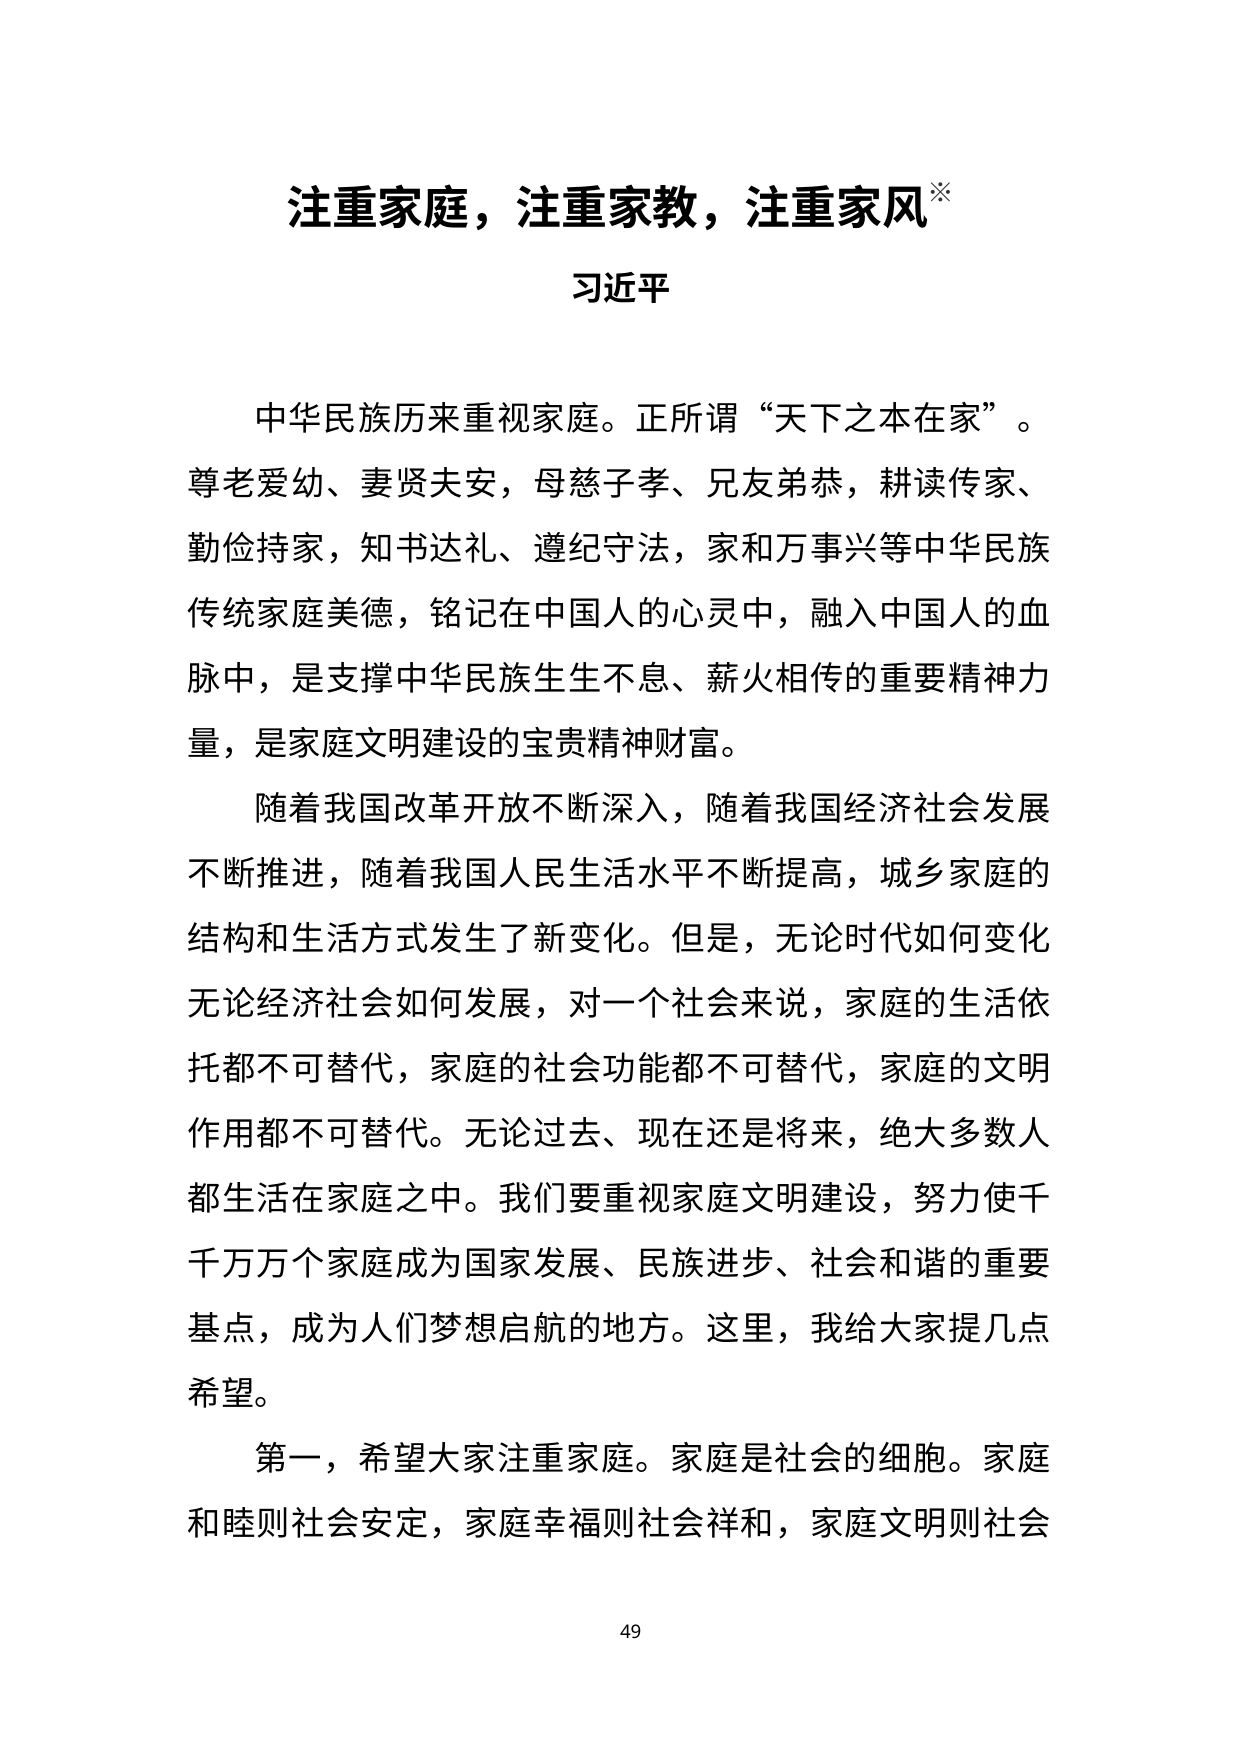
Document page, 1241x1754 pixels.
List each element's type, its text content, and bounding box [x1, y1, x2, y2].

text 注重家庭，注重家教，注重家风※ [187, 156, 1053, 254]
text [187, 1424, 1053, 1554]
text 中华民族历来重视家庭。正所谓“天下之本在家”。尊老爱幼、妻贤夫安，母慈子孝、兄友弟恭，耕读传家、勤俭持家，知书达礼、遵纪守法，家和万事兴等中华民族传统家庭美德，铭记在中国人的心灵中，融入中国人的血脉中，是支撑中华民族生生不息、薪火相传的重要精神力量，是家庭文明建设的宝贵精神财富。 [187, 384, 1053, 774]
text 随着我国改革开放不断深入，随着我国经济社会发展不断推进，随着我国人民生活水平不断提高，城乡家庭的结构和生活方式发生了新变化。但是，无论时代如何变化，无论经济社会如何发展，对一个社会来说，家庭的生活依托都不可替代，家庭的社会功能都不可替代，家庭的文明作用都不可替代。无论过去、现在还是将来，绝大多数人都生活在家庭之中。我们要重视家庭文明建设，努力使千千万万个家庭成为国家发展、民族进步、社会和谐的重要基点，成为人们梦想启航的地方。这里，我给大家提几点希望。 [187, 774, 1053, 1424]
text 习近平 [187, 254, 1053, 319]
